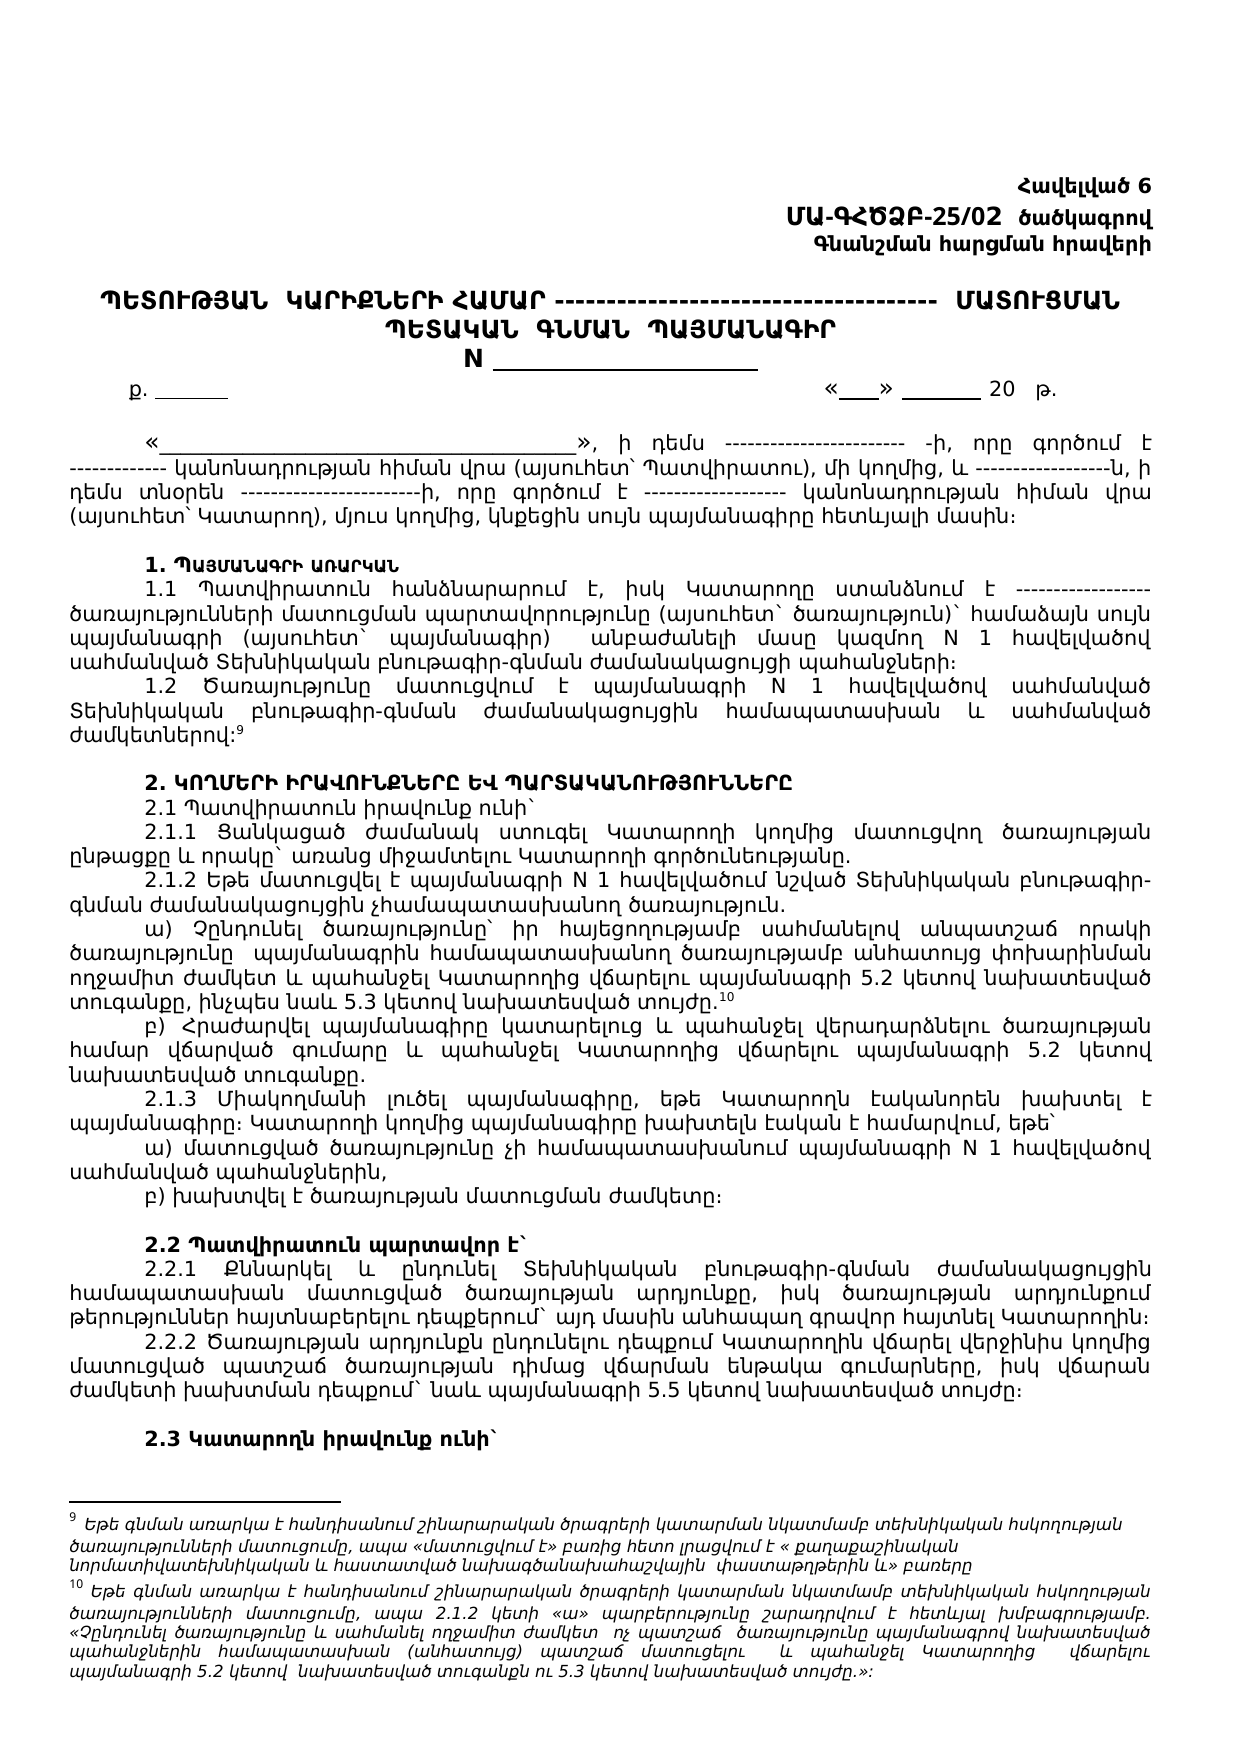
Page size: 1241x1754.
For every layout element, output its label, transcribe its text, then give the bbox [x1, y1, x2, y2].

text 1.2 Ծառայությունը մատուցվում է պայմանագրի N 1 հավելվածով սահմանված Տեխնիկական բնութագիր-գնման ժամանակացույցին համապատասխան և սահմանված ժամկետներով: [69, 674, 1152, 747]
text 2.1.2 Եթե մատուցվել է պայմանագրի N 1 հավելվածում նշված Տեխնիկական բնութագիր-գնման ժամանակացույցին չհամապատասխանող ծառայություն. [69, 868, 1152, 917]
text N [54, 344, 1152, 373]
text 1.1 Պատվիրատուն հանձնարարում է, իսկ Կատարողը ստանձնում է ------------------ ծառայությունների մատուցման պարտավորությունը (այսուհետ` ծառայություն)` համաձայն սույն պայմանագրի (այսուհետ` պայմանագիր) անբաժանելի մասը կազմող N 1 հավելվածով սահմանված Տեխնիկական բնութագիր-գնման ժամանակացույցի պահանջների։ [69, 577, 1152, 674]
text ՊԵՏՈՒԹՅԱՆ ԿԱՐԻՔՆԵՐԻ ՀԱՄԱՐ ------------------------------------- ՄԱՏՈՒՑՄԱՆ [54, 286, 1152, 315]
text 2.2.2 Ծառայության արդյունքն ընդունելու դեպքում Կատարողին վճարել վերջինիս կողմից մատուցված պատշաճ ծառայության դիմաց վճարման ենթակա գումարները, իսկ վճարան ժամկետի խախտման դեպքում` նաև պայմանագրի 5.5 կետով նախատեսված տույժը։ [69, 1330, 1152, 1402]
text բ) Հրաժարվել պայմանագիրը կատարելուց և պահանջել վերադարձնելու ծառայության համար վճարված գումարը և պահանջել Կատարողից վճարելու պայմանագրի 5.2 կետով նախատեսված տուգանքը. [69, 1014, 1152, 1087]
text 2.1.3 Միակողմանի լուծել պայմանագիրը, եթե Կատարողն էականորեն խախտել է պայմանագիրը։ Կատարողի կողմից պայմանագիրը խախտելն էական է համարվում, եթե՝ [69, 1087, 1152, 1136]
text 2.2 Պատվիրատուն պարտավոր է` [69, 1233, 1152, 1257]
text 2.2.1 Քննարկել և ընդունել Տեխնիկական բնութագիր-գնման ժամանակացույցին համապատասխան մատուցված ծառայության արդյունքը, իսկ ծառայության արդյունքում թերություններ հայտնաբերելու դեպքերում` այդ մասին անհապաղ գրավոր հայտնել Կատարողին։ [69, 1257, 1152, 1330]
text ա) մատուցված ծառայությունը չի համապատասխանում պայմանագրի N 1 հավելվածով սահմանված պահանջներին, [69, 1136, 1152, 1184]
text 2.3 Կատարողն իրավունք ունի` [69, 1427, 1152, 1451]
text «________________________________________», ի դեմս ------------------------ -ի, որը գործում է ------------- կանոնադրության հիման վրա (այսուհետ՝ Պատվիրատու), մի կողմից, և ------------------ն, ի դեմս տնօրեն ------------------------ի, որը գործում է ------------------- կանոնադրության հիման վրա (այսուհետ՝ Կատարող), մյուս կողմից, կնքեցին սույն պայմանագիրը հետևյալի մասին։ [69, 427, 1152, 529]
text 2.1.1 Ցանկացած ժամանակ ստուգել Կատարողի կողմից մատուցվող ծառայության ընթացքը և որակը` առանց միջամտելու Կատարողի գործունեությանը. [69, 820, 1152, 868]
text Գնանշման հարցման հրավերի [69, 232, 1152, 257]
text ք. « » 20 թ. [69, 373, 1152, 402]
text 2. ԿՈՂՄԵՐԻ ԻՐԱՎՈՒՆՔՆԵՐԸ ԵՎ ՊԱՐՏԱԿԱՆՈՒԹՅՈՒՆՆԵՐԸ [69, 771, 1152, 796]
text ա) Չընդունել ծառայությունը՝ իր հայեցողությամբ սահմանելով անպատշաճ որակի ծառայությունը պայմանագրին համապատասխանող ծառայությամբ անհատույց փոխարինման ողջամիտ ժամկետ և պահանջել Կատարողից վճարելու պայմանագրի 5.2 կետով նախատեսված տուգանքը, ինչպես նաև 5.3 կետով նախատեսված տույժը. [69, 917, 1152, 1014]
text 1. Պայմանագրի առարկան [69, 553, 1152, 577]
text բ) խախտվել է ծառայության մատուցման ժամկետը։ [69, 1184, 1152, 1208]
text 2.1 Պատվիրատուն իրավունք ունի` [69, 796, 1152, 820]
text ՊԵՏԱԿԱՆ ԳՆՄԱՆ ՊԱՅՄԱՆԱԳԻՐ [54, 315, 1152, 344]
text ՄԱ-ԳՀԾՁԲ-25/02 ծածկագրով [69, 198, 1152, 232]
text Հավելված 6 [69, 174, 1152, 198]
